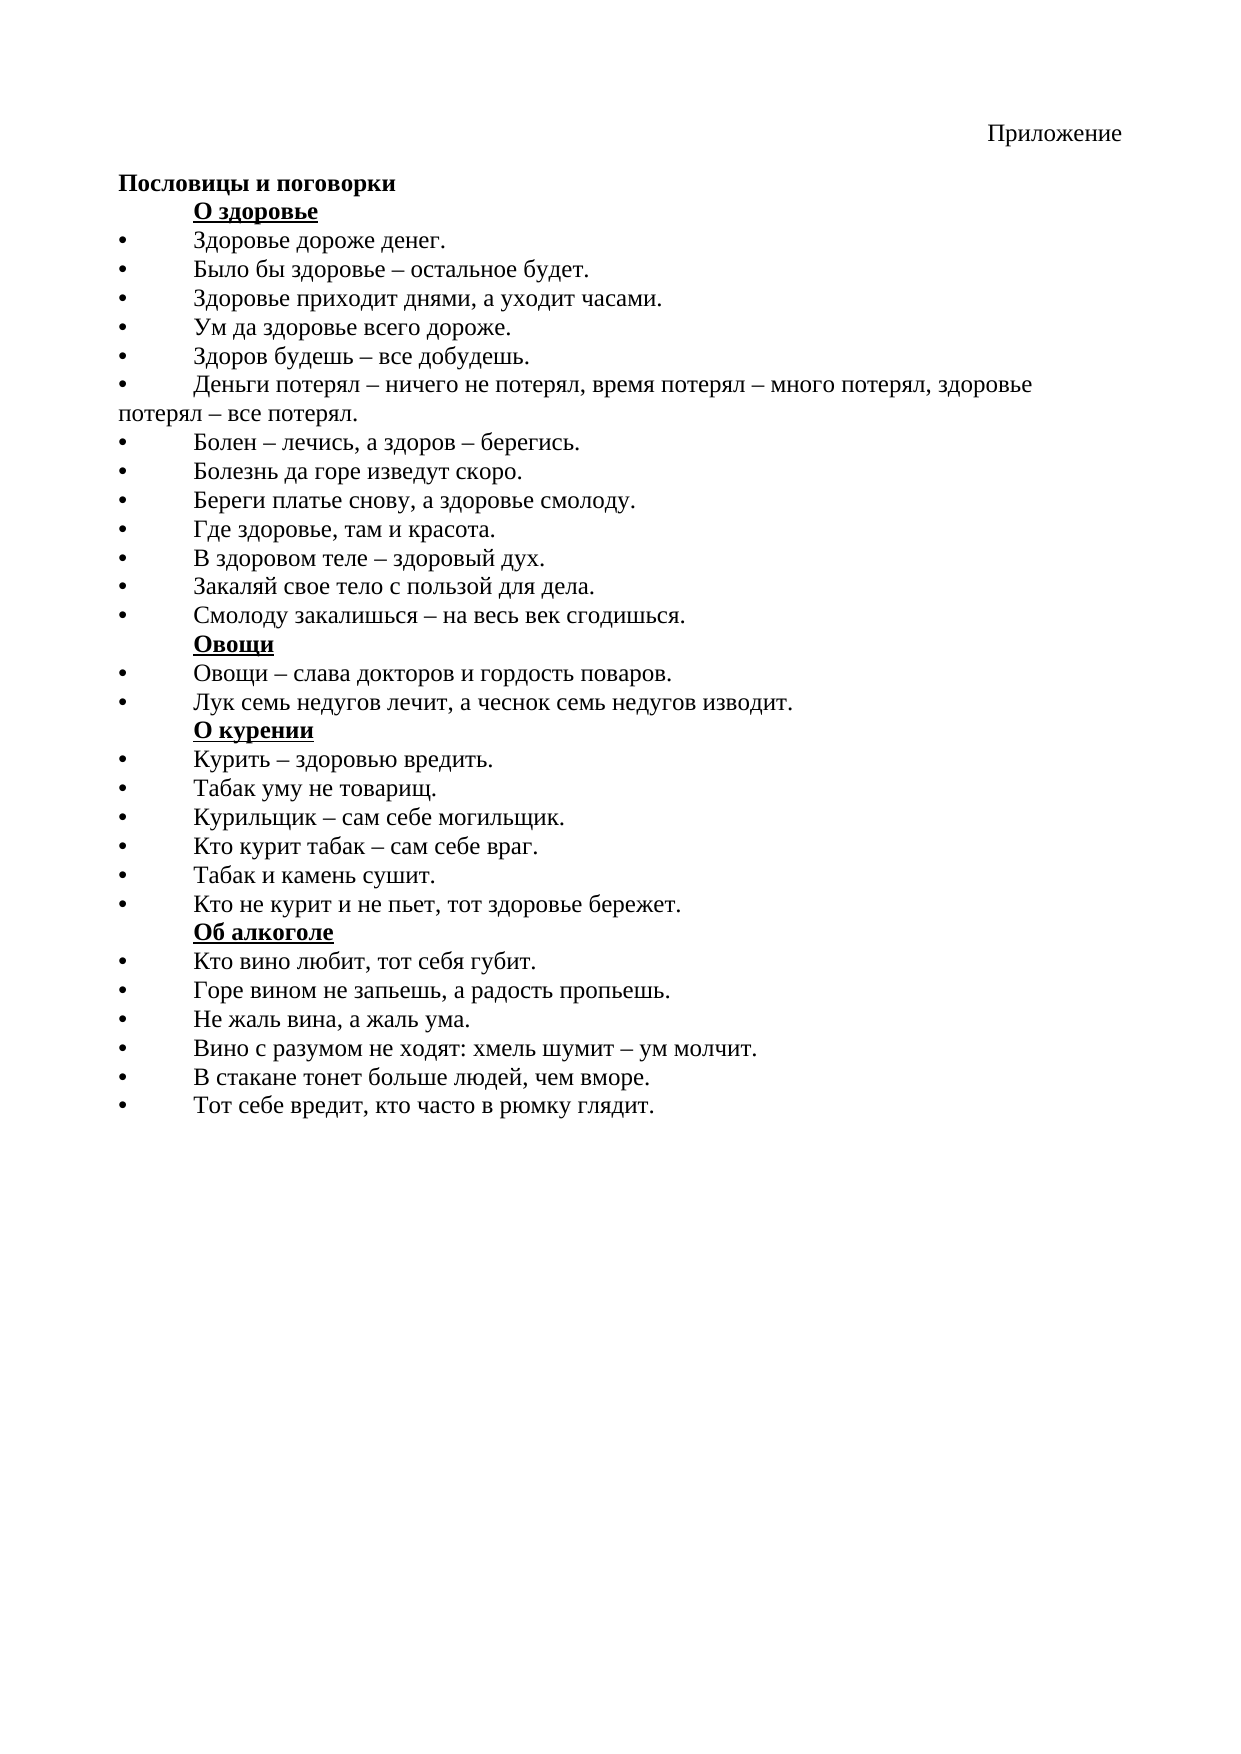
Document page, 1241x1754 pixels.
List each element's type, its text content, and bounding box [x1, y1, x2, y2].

list Кто вино любит, тот себя губит. [118, 946, 1122, 975]
list Болен – лечись, а здоров – берегись. [118, 427, 1122, 456]
list Ум да здоровье всего дороже. [118, 312, 1122, 341]
list В здоровом теле – здоровый дух. [118, 542, 1122, 571]
list Кто не курит и не пьет, тот здоровье бережет. [118, 888, 1122, 917]
text О здоровье [193, 196, 1122, 225]
list Здоровье приходит днями, а уходит часами. [118, 283, 1122, 312]
list Смолоду закалишься – на весь век сгодишься. [118, 600, 1122, 629]
list Овощи – слава докторов и гордость поваров. [118, 658, 1122, 687]
list Курильщик – сам себе могильщик. [118, 802, 1122, 831]
list Не жаль вина, а жаль ума. [118, 1004, 1122, 1033]
text Об алкоголе [193, 917, 1122, 946]
list Табак и камень сушит. [118, 860, 1122, 888]
list Деньги потерял – ничего не потерял, время потерял – много потерял, здоровье потерял – все потерял. [118, 369, 1122, 427]
list Вино с разумом не ходят: хмель шумит – ум молчит. [118, 1033, 1122, 1062]
list Болезнь да горе изведут скоро. [118, 456, 1122, 485]
list Горе вином не запьешь, а радость пропьешь. [118, 975, 1122, 1004]
list Где здоровье, там и красота. [118, 514, 1122, 542]
list Табак уму не товарищ. [118, 773, 1122, 802]
list Кто курит табак – сам себе враг. [118, 831, 1122, 860]
text О курении [193, 716, 1122, 744]
list В стакане тонет больше людей, чем вморе. [118, 1062, 1122, 1090]
list Тот себе вредит, кто часто в рюмку глядит. [118, 1090, 1122, 1119]
list Здоровье дороже денег. [118, 225, 1122, 254]
text Пословицы и поговорки [118, 168, 1122, 196]
list Здоров будешь – все добудешь. [118, 341, 1122, 369]
list Курить – здоровью вредить. [118, 744, 1122, 773]
list Береги платье снову, а здоровье смолоду. [118, 485, 1122, 514]
list Лук семь недугов лечит, а чеснок семь недугов изводит. [118, 687, 1122, 716]
list Было бы здоровье – остальное будет. [118, 254, 1122, 283]
text Приложение [118, 118, 1122, 147]
list Закаляй свое тело с пользой для дела. [118, 571, 1122, 600]
text Овощи [193, 629, 1122, 658]
